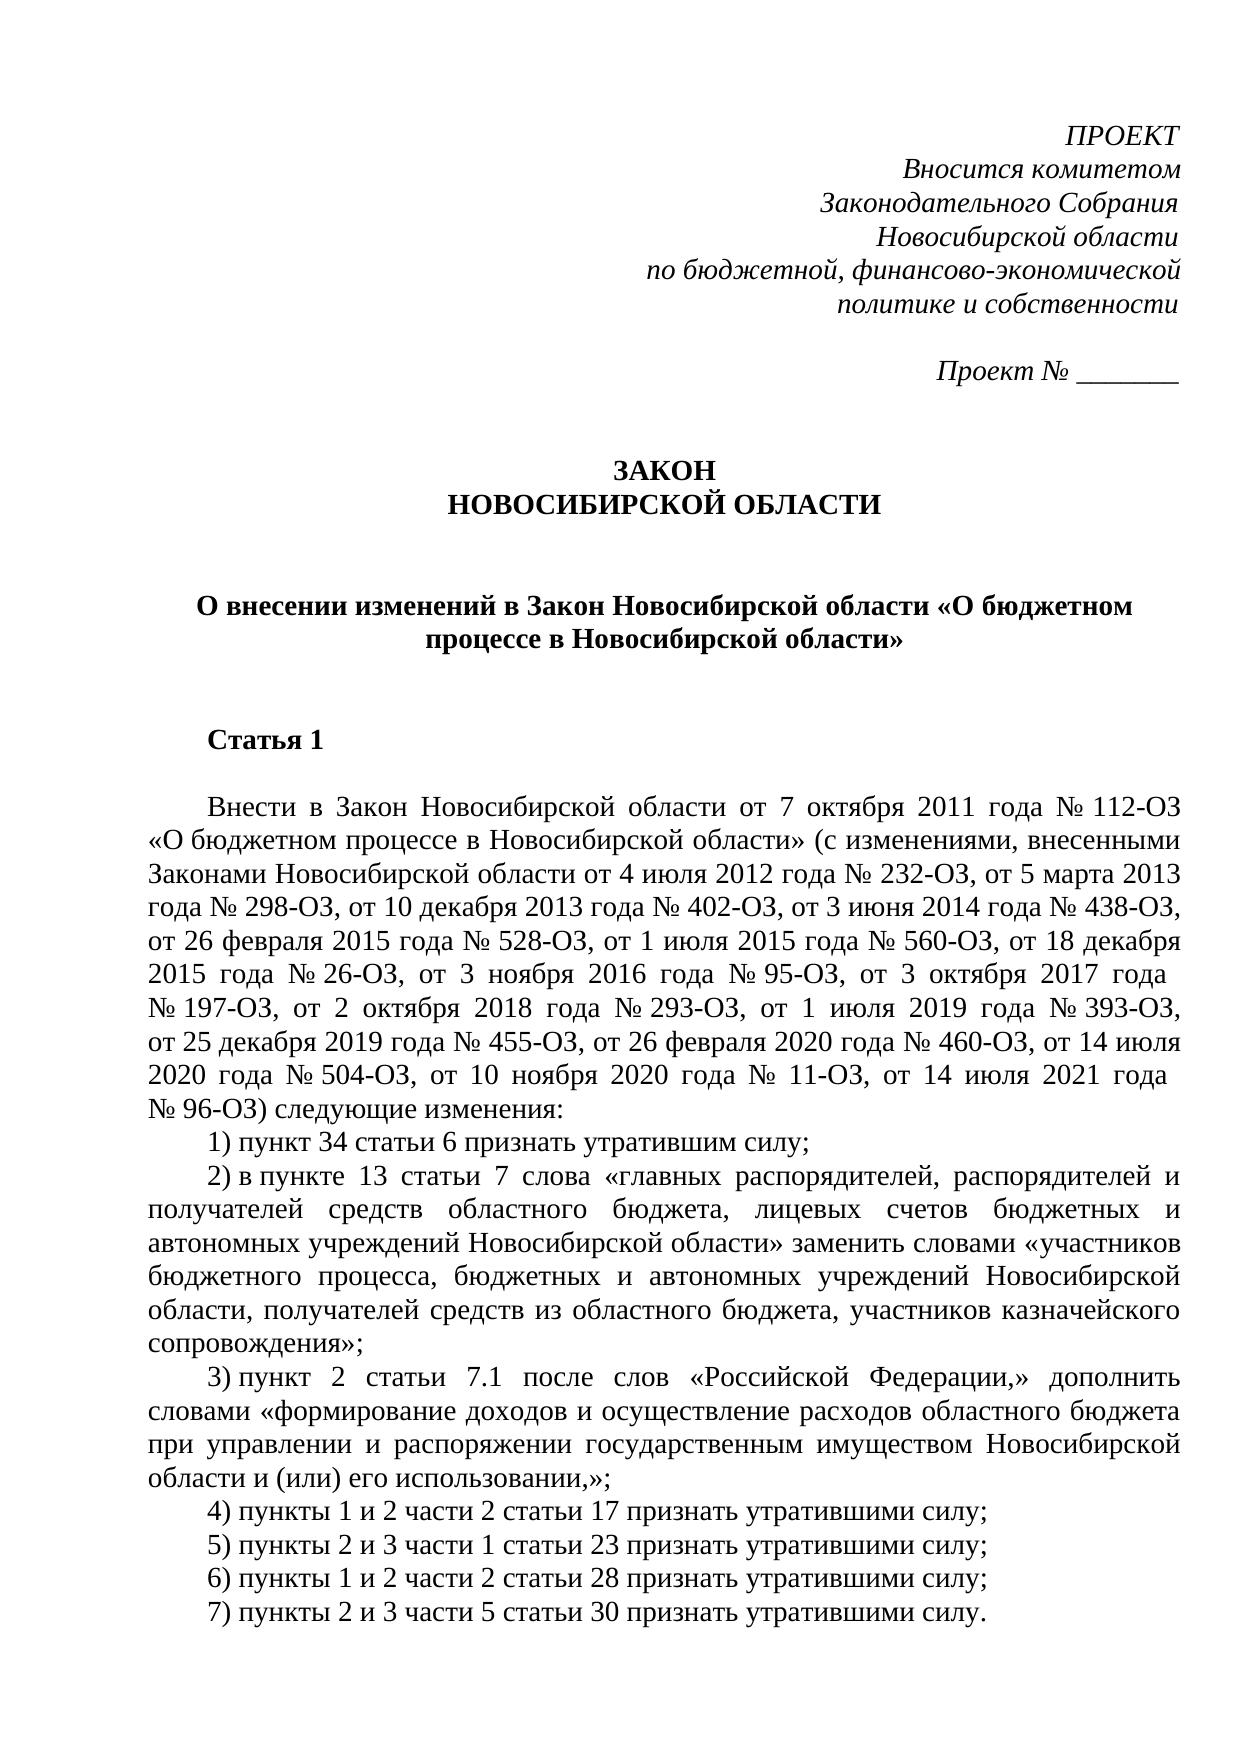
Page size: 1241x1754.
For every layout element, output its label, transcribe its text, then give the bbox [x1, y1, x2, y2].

list 2) в пункте 13 статьи 7 слова «главных распорядителей, распорядителей и получателей средств областного бюджета, лицевых счетов бюджетных и автономных учреждений Новосибирской области» заменить словами «участников бюджетного процесса, бюджетных и автономных учреждений Новосибирской области, получателей средств из областного бюджета, участников казначейского сопровождения»; [148, 1158, 1181, 1359]
text 5) пункты 2 и 3 части 1 статьи 23 признать утратившими силу; [148, 1527, 1181, 1560]
text ПРОЕКТ [148, 118, 1181, 152]
text по бюджетной, финансово-экономической [148, 252, 1181, 286]
text Внести в Закон Новосибирской области от 7 октября 2011 года № 112-ОЗ «О бюджетном процессе в Новосибирской области» (с изменениями, внесенными Законами Новосибирской области от 4 июля 2012 года № 232-ОЗ, от 5 марта 2013 года № 298-ОЗ, от 10 декабря 2013 года № 402-ОЗ, от 3 июня 2014 года № 438-ОЗ, от 26 февраля 2015 года № 528-ОЗ, от 1 июля 2015 года № 560-ОЗ, от 18 декабря 2015 года № 26-ОЗ, от 3 ноября 2016 года № 95-ОЗ, от 3 октября 2017 года № 197-ОЗ, от 2 октября 2018 года № 293-ОЗ, от 1 июля 2019 года № 393-ОЗ, от 25 декабря 2019 года № 455-ОЗ, от 26 февраля 2020 года № 460-ОЗ, от 14 июля 2020 года № 504-ОЗ, от 10 ноября 2020 года № 11-ОЗ, от 14 июля 2021 года № 96-ОЗ) следующие изменения: [148, 789, 1181, 1124]
text политике и собственности [148, 286, 1181, 319]
text ЗАКОН [148, 453, 1181, 487]
list 1) пункт 34 статьи 6 признать утратившим силу; [148, 1124, 1181, 1158]
text Статья 1 [148, 722, 1181, 755]
text Законодательного Собрания [148, 185, 1181, 219]
text Проект № _______ [148, 353, 1181, 386]
list 3) пункт 2 статьи 7.1 после слов «Российской Федерации,» дополнить словами «формирование доходов и осуществление расходов областного бюджета при управлении и распоряжении государственным имуществом Новосибирской области и (или) его использовании,»; [148, 1359, 1181, 1493]
text НОВОСИБИРСКОЙ ОБЛАСТИ [148, 487, 1181, 521]
list 4) пункты 1 и 2 части 2 статьи 17 признать утратившими силу; [148, 1493, 1181, 1527]
text Новосибирской области [148, 219, 1181, 252]
text 7) пункты 2 и 3 части 5 статьи 30 признать утратившими силу. [148, 1594, 1181, 1627]
text О внесении изменений в Закон Новосибирской области «О бюджетном процессе в Новосибирской области» [148, 588, 1181, 655]
text 6) пункты 1 и 2 части 2 статьи 28 признать утратившими силу; [148, 1560, 1181, 1594]
text Вносится комитетом [148, 152, 1181, 185]
